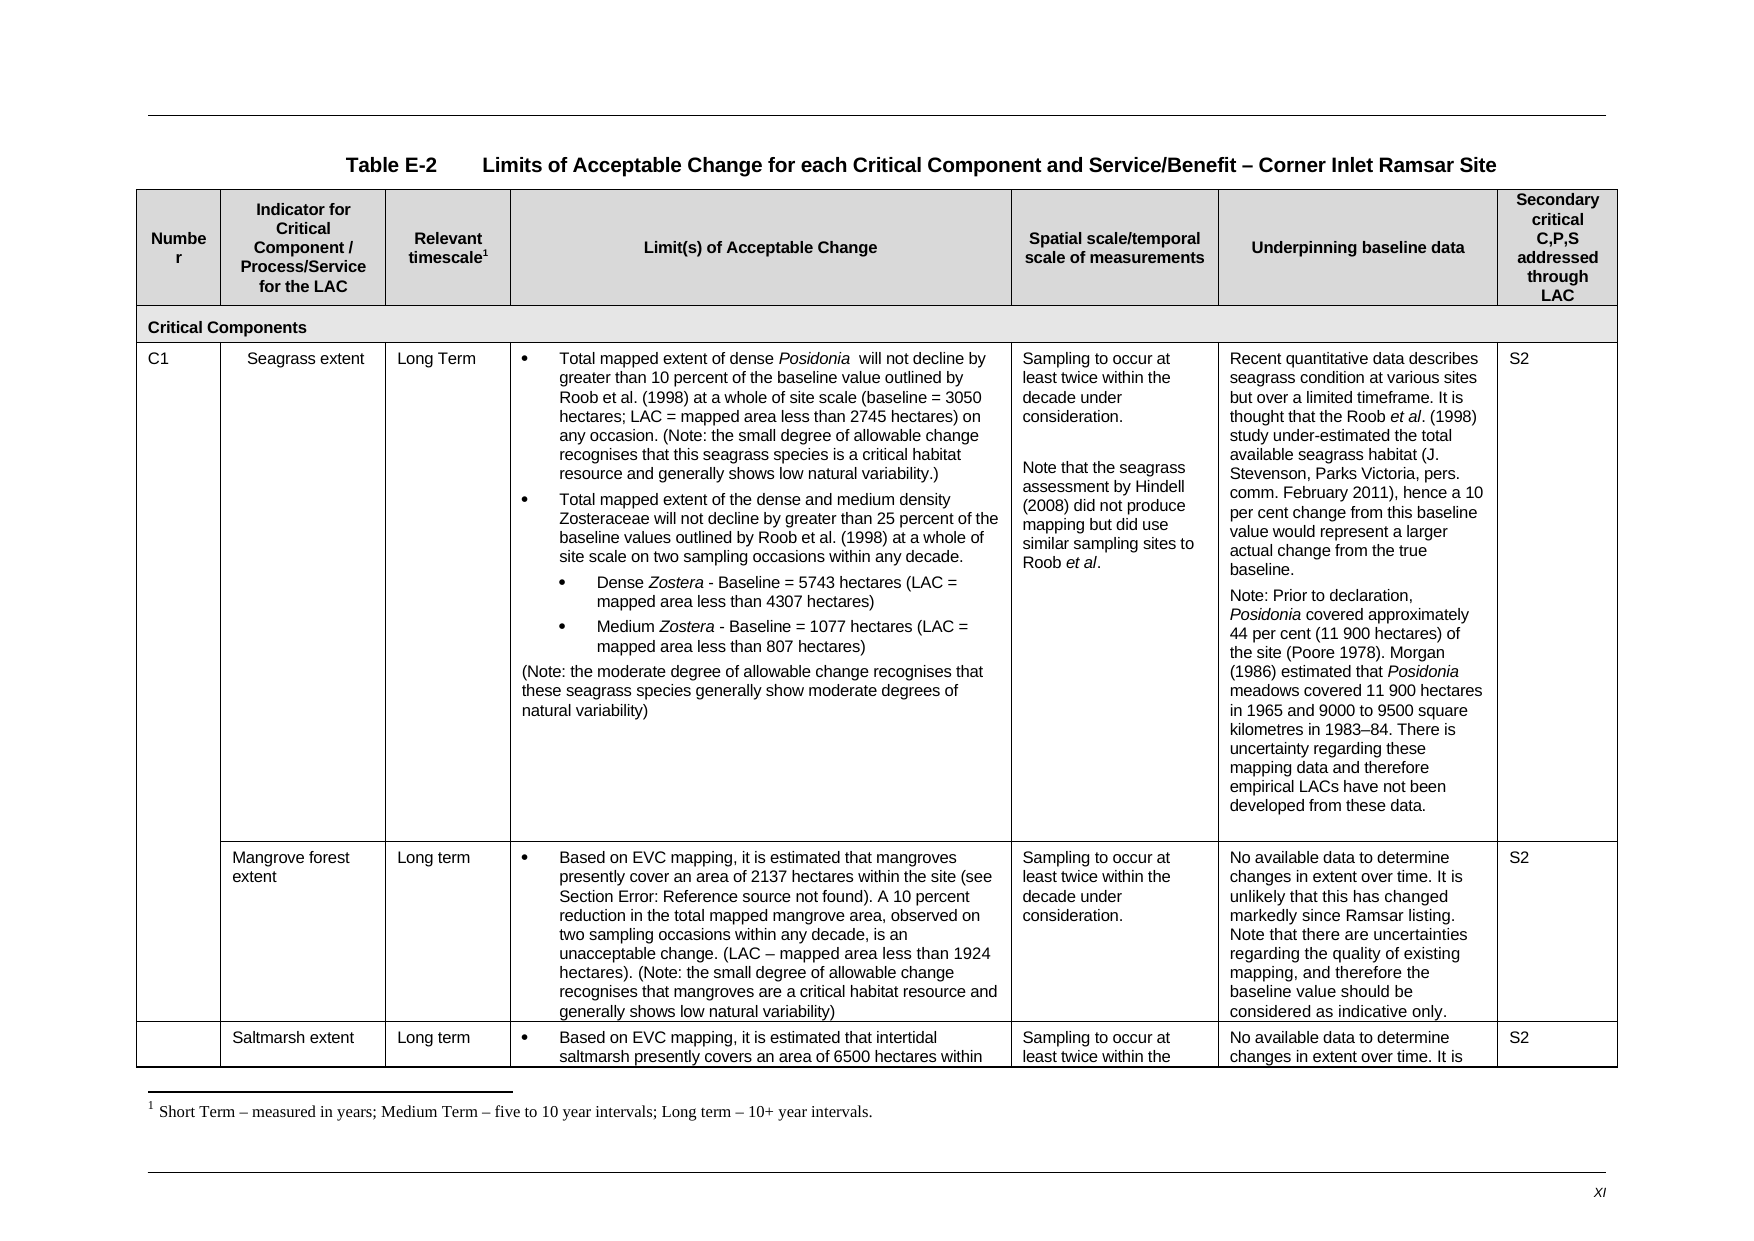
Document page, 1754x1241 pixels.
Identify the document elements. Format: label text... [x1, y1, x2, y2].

table_cell C1 [137, 343, 220, 1021]
table_header Indicator for Critical Component / Process/Service for the LAC [221, 190, 385, 305]
table_cell Critical Components [137, 306, 1617, 342]
table_cell S2 [1498, 343, 1617, 841]
table_header Spatial scale/temporal scale of measurements [1012, 190, 1218, 305]
table_cell Sampling to occur at least twice within the decade under consideration. [1012, 842, 1218, 1021]
table_cell Mangrove forest extent [221, 842, 385, 1021]
table_header Limit(s) of Acceptable Change [511, 190, 1011, 305]
table_cell [137, 1022, 220, 1066]
table_cell Total mapped extent of dense Posidonia will not decline by greater than 10 percent of the baseline value outlined by Roob et al. (1998) at a whole of site scale (baseline = 3050 hectares; LAC = mapped area less than 2745 hectares) on any occasion. (Note: the small degree of allowable change recognises that this seagrass species is a critical habitat resource and generally shows low natural variability.) Total mapped extent of the dense and medium density Zosteraceae will not decline by greater than 25 percent of the baseline values outlined by Roob et al. (1998) at a whole of site scale on two sampling occasions within any decade. Dense Zostera - Baseline = 5743 hectares (LAC = mapped area less than 4307 hectares) Medium Zostera - Baseline = 1077 hectares (LAC = mapped area less than 807 hectares) (Note: the moderate degree of allowable change recognises that these seagrass species generally show moderate degrees of natural variability) [511, 343, 1011, 841]
table_header Number [137, 190, 220, 305]
table_cell Long term [386, 1022, 510, 1066]
table_cell No available data to determine changes in extent over time. It is unlikely that this has changed markedly since Ramsar listing. Note that there are uncertainties regarding the quality of existing mapping, and therefore the baseline value should be considered as indicative only. [1219, 842, 1497, 1021]
table_cell Seagrass extent [221, 343, 385, 841]
table_header Relevant timescale [386, 190, 510, 305]
table_cell Sampling to occur at least twice within the decade under consideration. [1012, 1022, 1218, 1066]
table_header Underpinning baseline data [1219, 190, 1497, 305]
table_header Secondary critical C,P,S addressed through LAC [1498, 190, 1617, 305]
table_cell Saltmarsh extent [221, 1022, 385, 1066]
table_cell Long term [386, 842, 510, 1021]
table_cell S2 [1498, 842, 1617, 1021]
table_cell Sampling to occur at least twice within the decade under consideration. Note that the seagrass assessment by Hindell (2008) did not produce mapping but did use similar sampling sites to Roob et al. [1012, 343, 1218, 841]
table_cell S2 [1498, 1022, 1617, 1066]
table_cell Recent quantitative data describes seagrass condition at various sites but over a limited timeframe. It is thought that the Roob et al. (1998) study under-estimated the total available seagrass habitat (J. Stevenson, Parks Victoria, pers. comm. February 2011), hence a 10 per cent change from this baseline value would represent a larger actual change from the true baseline. Note: Prior to declaration, Posidonia covered approximately 44 per cent (11 900 hectares) of the site (Poore 1978). Morgan (1986) estimated that Posidonia meadows covered 11 900 hectares in 1965 and 9000 to 9500 square kilometres in 1983–84. There is uncertainty regarding these mapping data and therefore empirical LACs have not been developed from these data. [1219, 343, 1497, 841]
table_cell Long Term [386, 343, 510, 841]
